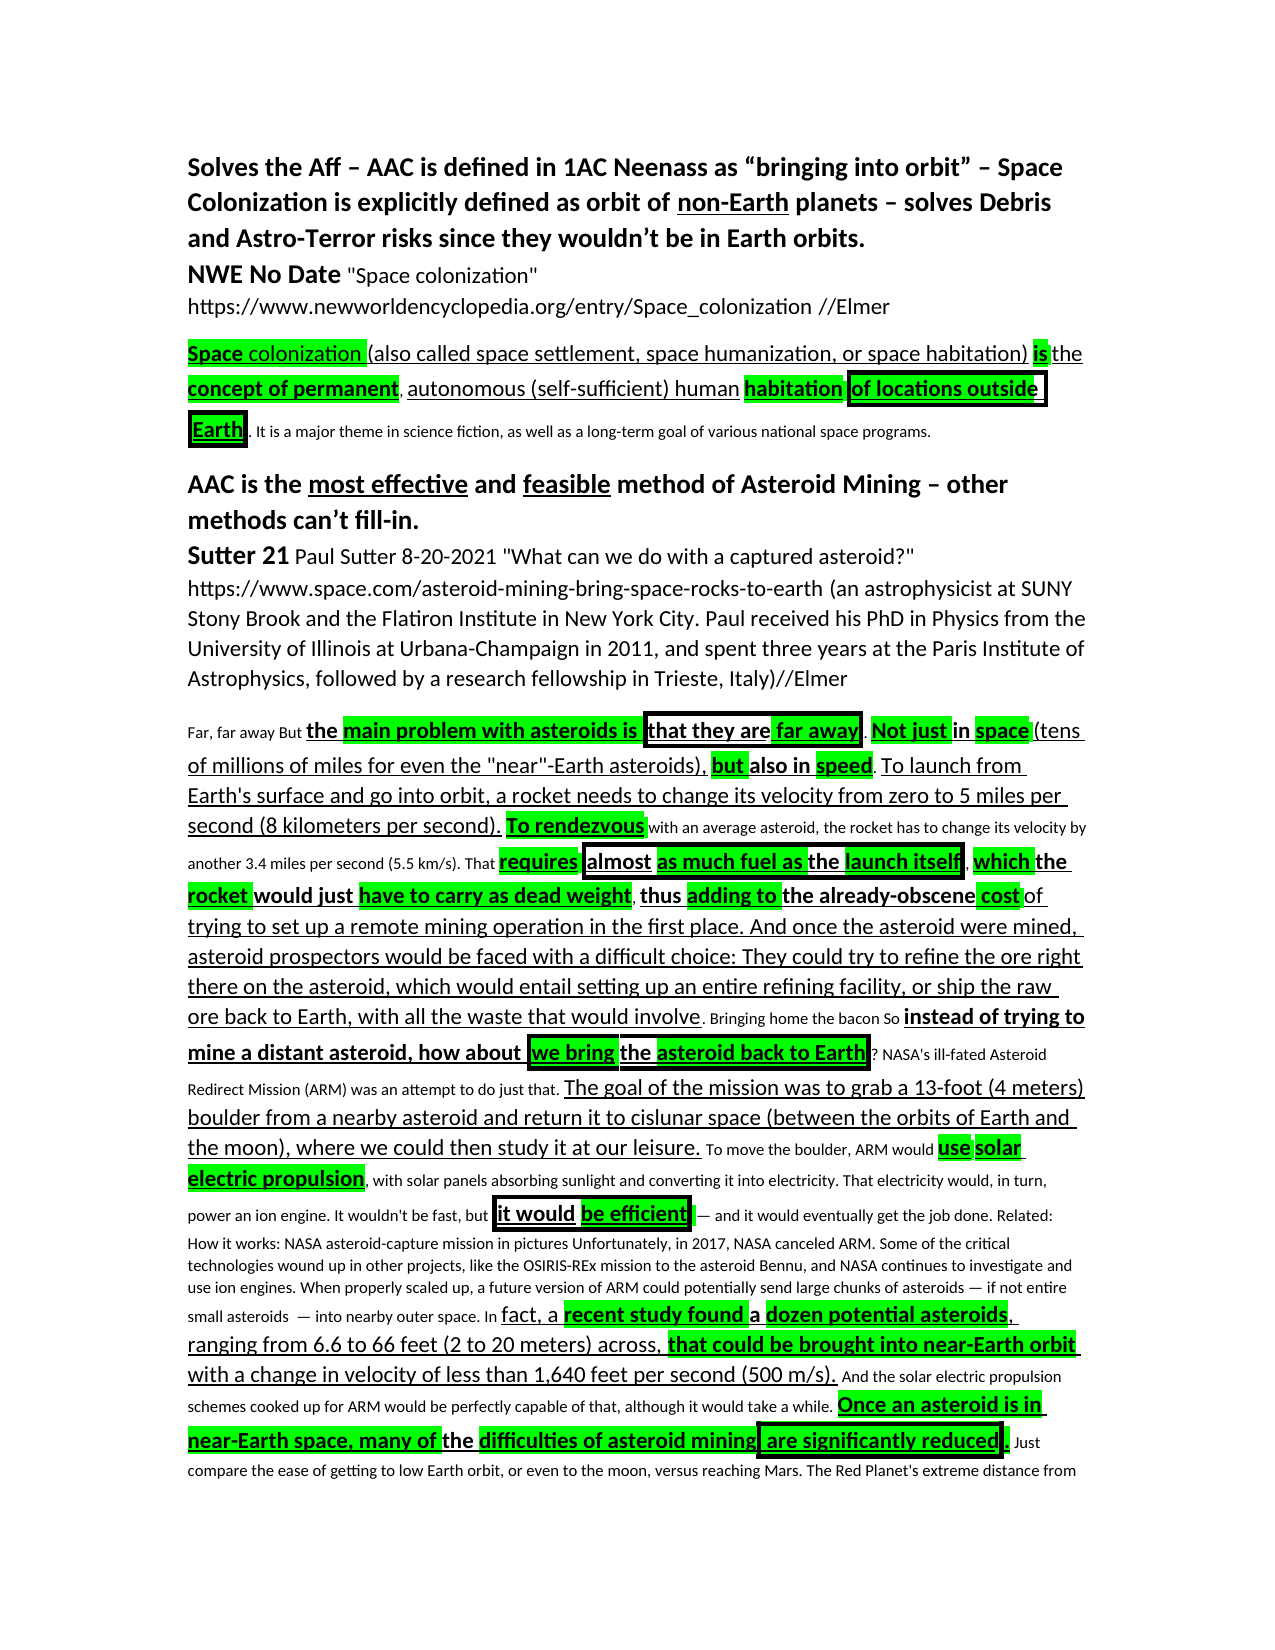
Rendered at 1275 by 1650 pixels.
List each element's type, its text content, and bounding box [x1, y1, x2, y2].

text Space colonization (also called space settlement, space humanization, or space habitation) is the concept of permanent, autonomous (self-sufficient) human habitation of locations outside Earth. It is a major theme in science fiction, as well as a long-term goal of various national space programs. [187, 339, 1087, 448]
subtitle Solves the Aff – AAC is defined in 1AC Neenass as “bringing into orbit” – Space Colonization is explicitly defined as orbit of non-Earth planets – solves Debris and Astro-Terror risks since they wouldn’t be in Earth orbits. [187, 150, 1087, 254]
subtitle AAC is the most effective and feasible method of Asteroid Mining – other methods can’t fill-in. [187, 467, 1087, 536]
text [187, 711, 1087, 1481]
text NWE No Date "Space colonization" https://www.newworldencyclopedia.org/entry/Space_colonization //Elmer [187, 257, 1087, 320]
text Sutter 21 Paul Sutter 8-20-2021 "What can we do with a captured asteroid?" https://www.space.com/asteroid-mining-bring-space-rocks-to-earth (an astrophysicist at SUNY Stony Brook and the Flatiron Institute in New York City. Paul received his PhD in Physics from the University of Illinois at Urbana-Champaign in 2011, and spent three years at the Paris Institute of Astrophysics, followed by a research fellowship in Trieste, Italy)//Elmer [187, 538, 1087, 692]
